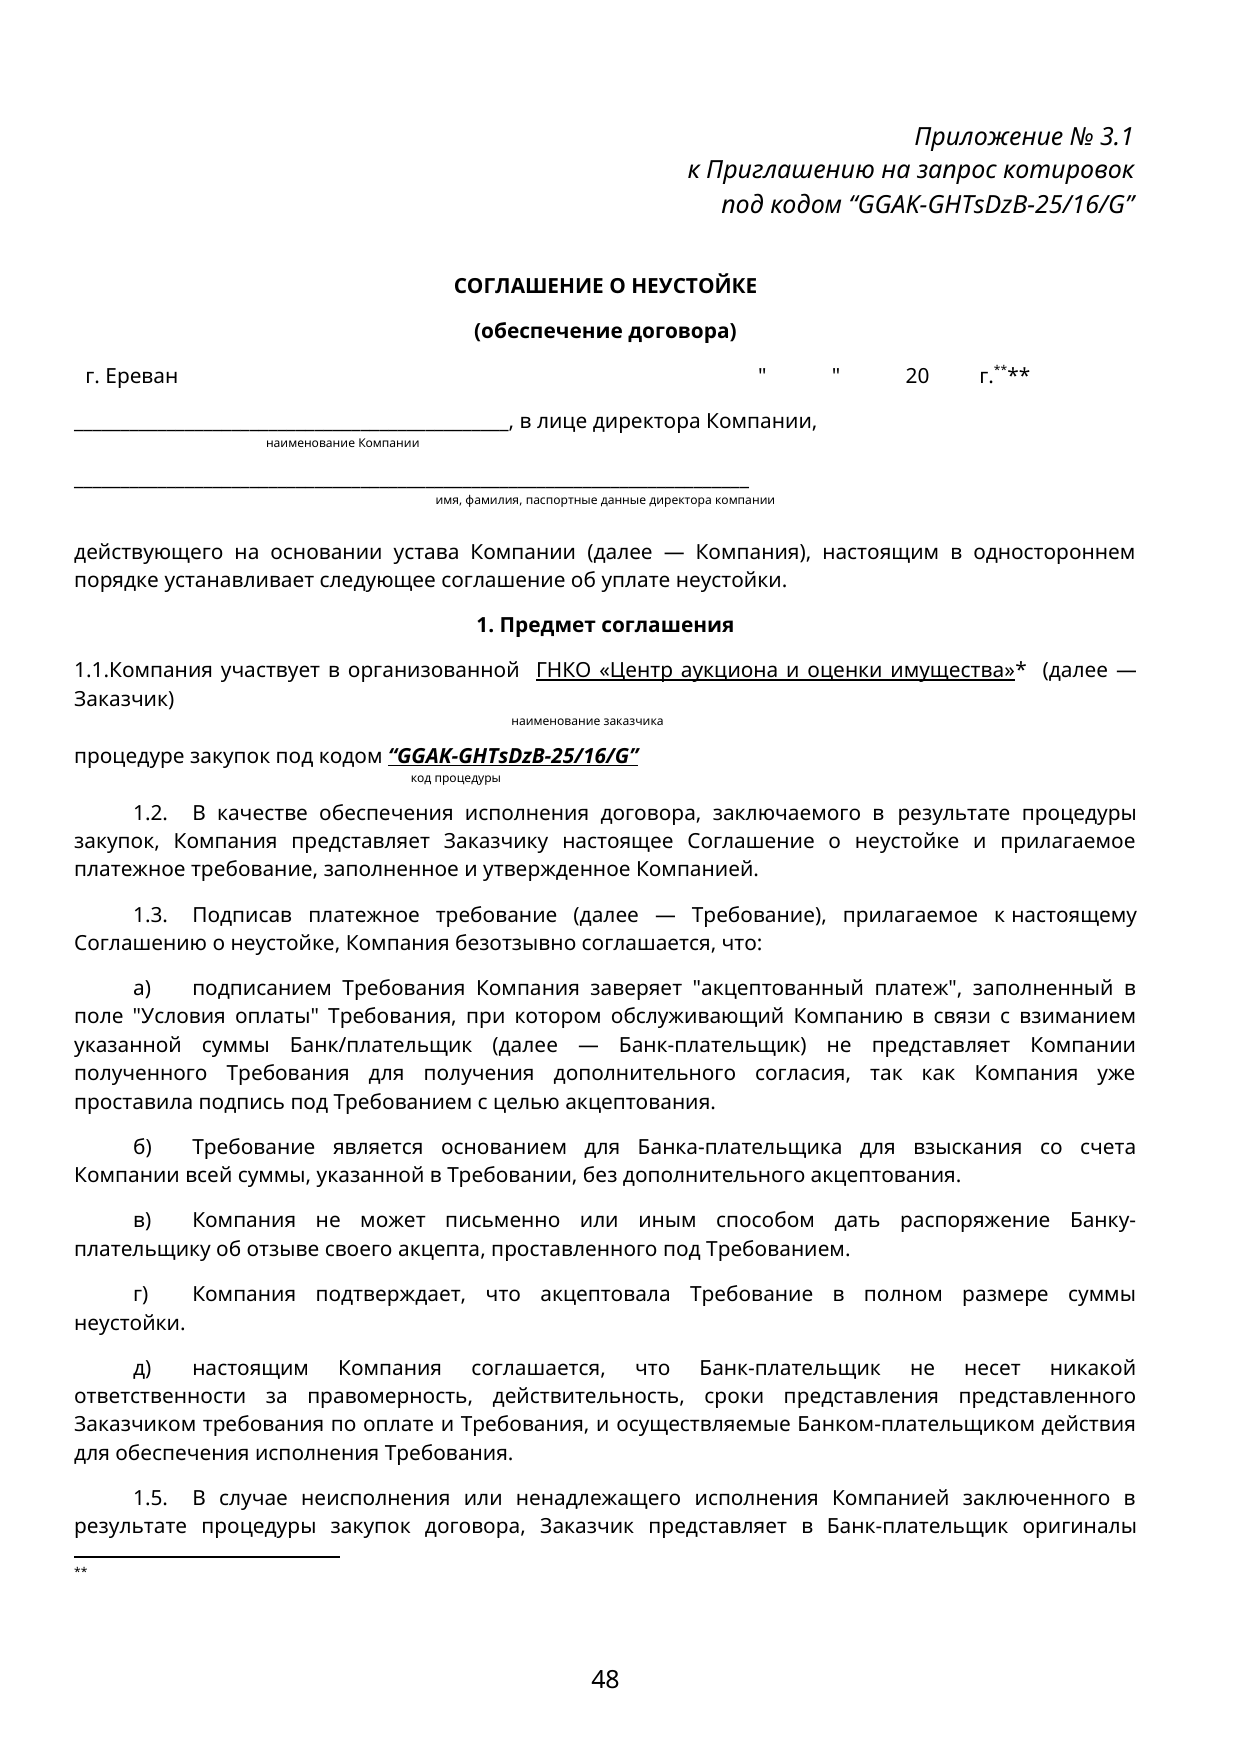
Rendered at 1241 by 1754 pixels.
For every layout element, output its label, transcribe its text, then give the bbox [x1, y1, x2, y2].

text 1.2. В качестве обеспечения исполнения договора, заключаемого в результате процедуры закупок, Компания представляет Заказчику настоящее Соглашение о неустойке и прилагаемое платежное требование, заполненное и утвержденное Компанией. [74, 798, 1137, 883]
text б) Требование является основанием для Банка-плательщика для взыскания со счета Компании всей суммы, указанной в Требовании, без дополнительного акцептования. [74, 1132, 1137, 1189]
text наименование заказчика [74, 712, 1137, 741]
text а) подписанием Требования Компания заверяет "акцептованный платеж", заполненный в поле "Условия оплаты" Требования, при котором обслуживающий Компанию в связи с взиманием указанной суммы Банк/плательщик (далее — Банк-плательщик) не представляет Компании полученного Требования для получения дополнительного согласия, так как Компания уже проставила подпись под Требованием с целью акцептования. [74, 973, 1137, 1115]
text _________________________________________________________________________ [74, 463, 1137, 492]
table_header г. Ереван [74, 361, 572, 406]
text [74, 1483, 1137, 1540]
text (обеспечение договора) [74, 316, 1137, 344]
text 1. Предмет соглашения [74, 610, 1137, 639]
text действующего на основании устава Компании (далее — Компания), настоящим в одностороннем порядке устанавливает следующее соглашение об уплате неустойки. [74, 537, 1137, 594]
table_header " " 20 г.** [573, 361, 1041, 406]
text 1.1.Компания участвует в организованной ГНКО «Центр аукциона и оценки имущества»* (далее — Заказчик) [74, 655, 1137, 712]
text в) Компания не может письменно или иным способом дать распоряжение Банку-плательщику об отзыве своего акцепта, проставленного под Требованием. [74, 1206, 1137, 1262]
text код процедуры [74, 769, 1137, 798]
text имя, фамилия, паспортные данные директора компании [74, 492, 1137, 520]
text _______________________________________________, в лице директора Компании, [74, 406, 1137, 435]
text д) настоящим Компания соглашается, что Банк-плательщик не несет никакой ответственности за правомерность, действительность, сроки представления представленного Заказчиком требования по оплате и Требования, и осуществляемые Банком-плательщиком действия для обеспечения исполнения Требования. [74, 1353, 1137, 1466]
text Приложение № 3.1 [74, 118, 1137, 152]
text к Приглашению на запрос котировок под кодом “GGAK-GHTsDzB-25/16/G” [74, 152, 1137, 220]
text наименование Компании [266, 435, 1137, 463]
text процедуре закупок под кодом “GGAK-GHTsDzB-25/16/G” [74, 741, 1137, 769]
text СОГЛАШЕНИЕ О НЕУСТОЙКЕ [74, 271, 1137, 299]
text 1.3. Подписав платежное требование (далее — Требование), прилагаемое к настоящему Соглашению о неустойке, Компания безотзывно соглашается, что: [74, 900, 1137, 957]
text г) Компания подтверждает, что акцептовала Требование в полном размере суммы неустойки. [74, 1279, 1137, 1336]
